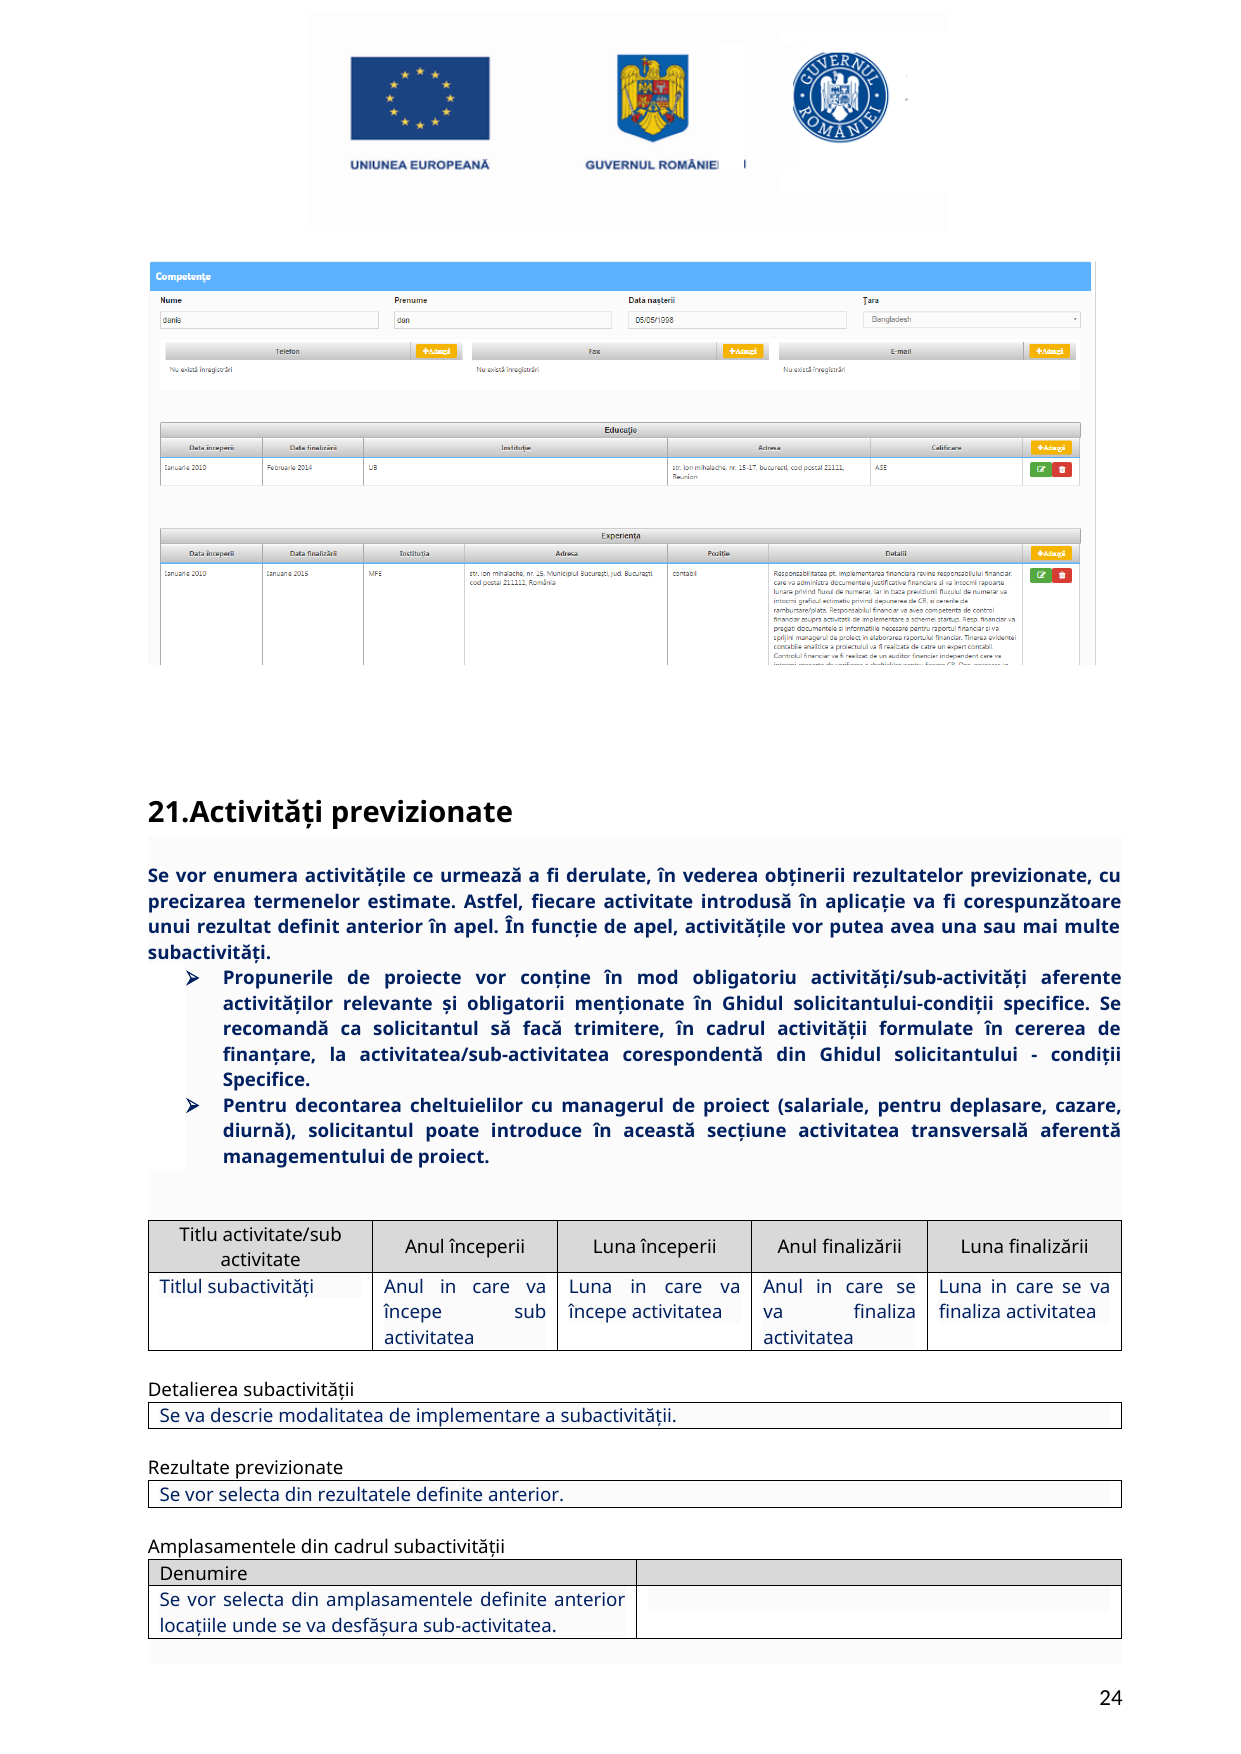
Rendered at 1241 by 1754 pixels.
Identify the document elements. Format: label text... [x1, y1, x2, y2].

picture [147, 261, 1103, 665]
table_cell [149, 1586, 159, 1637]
list Pentru decontarea cheltuielilor cu managerul de proiect (salariale, pentru deplasare, cazare, diurnă), solicitantul poate introduce în această secțiune activitatea transversală aferentă managementului de proiect. [185, 1092, 1122, 1169]
table_header Luna începerii [558, 1221, 751, 1272]
table_header Anul începerii [373, 1221, 557, 1272]
list Propunerile de proiecte vor conține în mod obligatoriu activități/sub-activități aferente activităților relevante și obligatorii menționate în Ghidul solicitantului-condiții specifice. Se recomandă ca solicitantul să facă trimitere, în cadrul activității formulate în cererea de finanțare, la activitatea/sub-activitatea corespondentă din Ghidul solicitantului - condiții Specifice. [185, 964, 1122, 1092]
table_cell Luna in care se va finaliza activitatea [928, 1273, 1121, 1349]
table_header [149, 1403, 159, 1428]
table_header Denumire [149, 1560, 636, 1585]
table_cell Luna in care va începe activitatea [558, 1273, 751, 1349]
table_header Titlu activitate/sub activitate [149, 1221, 372, 1272]
table_header Luna finalizării [928, 1221, 1121, 1272]
picture [309, 11, 950, 230]
text Rezultate previzionate [148, 1455, 1122, 1480]
table_cell Titlul subactivități [149, 1273, 372, 1349]
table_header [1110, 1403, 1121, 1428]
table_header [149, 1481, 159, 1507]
subtitle 21.Activități previzionate [148, 791, 1122, 831]
table_header [637, 1560, 1121, 1585]
table_header Anul finalizării [752, 1221, 927, 1272]
table_cell [637, 1586, 1121, 1637]
text Detalierea subactivității [148, 1376, 1122, 1402]
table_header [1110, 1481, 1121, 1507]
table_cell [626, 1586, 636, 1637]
text Se vor enumera activitățile ce urmează a fi derulate, în vederea obținerii rezultatelor previzionate, cu precizarea termenelor estimate. Astfel, fiecare activitate introdusă în aplicație va fi corespunzătoare unui rezultat definit anterior în apel. În funcție de apel, activitățile vor putea avea una sau mai multe subactivități. [148, 862, 1122, 964]
text Amplasamentele din cadrul subactivității [148, 1533, 1122, 1559]
